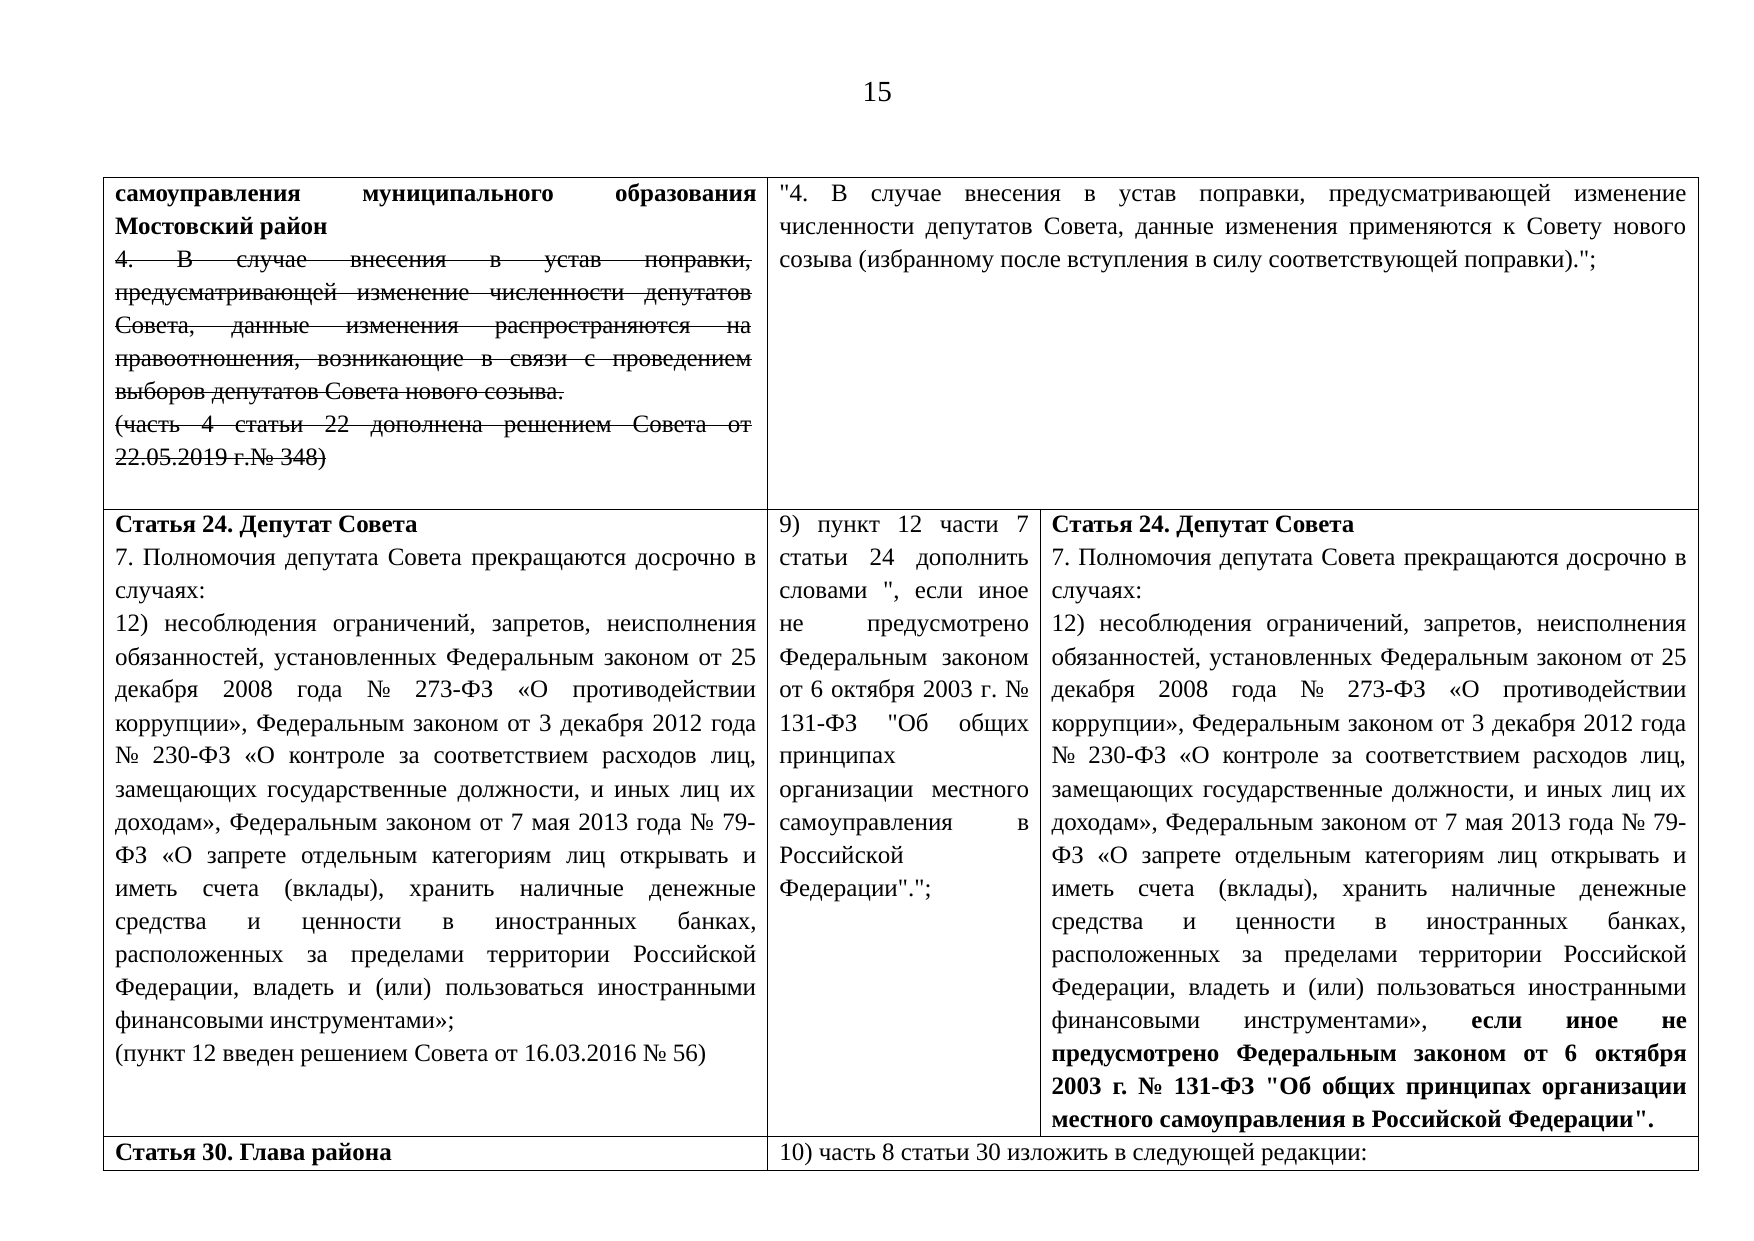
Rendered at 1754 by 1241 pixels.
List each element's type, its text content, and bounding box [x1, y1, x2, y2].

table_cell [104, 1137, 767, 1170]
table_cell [104, 178, 767, 508]
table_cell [768, 178, 1698, 508]
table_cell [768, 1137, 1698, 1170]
table_cell Статья 24. Депутат Совета 7. Полномочия депутата Совета прекращаются досрочно в случаях: 12) несоблюдения ограничений, запретов, неисполнения обязанностей, установленных Федеральным законом от 25 декабря 2008 года № 273-ФЗ «О противодействии коррупции», Федеральным законом от 3 декабря 2012 года № 230-ФЗ «О контроле за соответствием расходов лиц, замещающих государственные должности, и иных лиц их доходам», Федеральным законом от 7 мая 2013 года № 79-ФЗ «О запрете отдельным категориям лиц открывать и иметь счета (вклады), хранить наличные денежные средства и ценности в иностранных банках, расположенных за пределами территории Российской Федерации, владеть и (или) пользоваться иностранными финансовыми инструментами», если иное не предусмотрено Федеральным законом от 6 октября 2003 г. № 131-ФЗ "Об общих принципах организации местного самоуправления в Российской Федерации". [1041, 510, 1698, 1136]
table_cell 9) пункт 12 части 7 статьи 24 дополнить словами ", если иное не предусмотрено Федеральным законом от 6 октября 2003 г. № 131-ФЗ "Об общих принципах организации местного самоуправления в Российской Федерации"."; [768, 510, 1040, 1136]
table_cell Статья 24. Депутат Совета 7. Полномочия депутата Совета прекращаются досрочно в случаях: 12) несоблюдения ограничений, запретов, неисполнения обязанностей, установленных Федеральным законом от 25 декабря 2008 года № 273-ФЗ «О противодействии коррупции», Федеральным законом от 3 декабря 2012 года № 230-ФЗ «О контроле за соответствием расходов лиц, замещающих государственные должности, и иных лиц их доходам», Федеральным законом от 7 мая 2013 года № 79-ФЗ «О запрете отдельным категориям лиц открывать и иметь счета (вклады), хранить наличные денежные средства и ценности в иностранных банках, расположенных за пределами территории Российской Федерации, владеть и (или) пользоваться иностранными финансовыми инструментами»; (пункт 12 введен решением Совета от 16.03.2016 № 56) [104, 510, 767, 1136]
